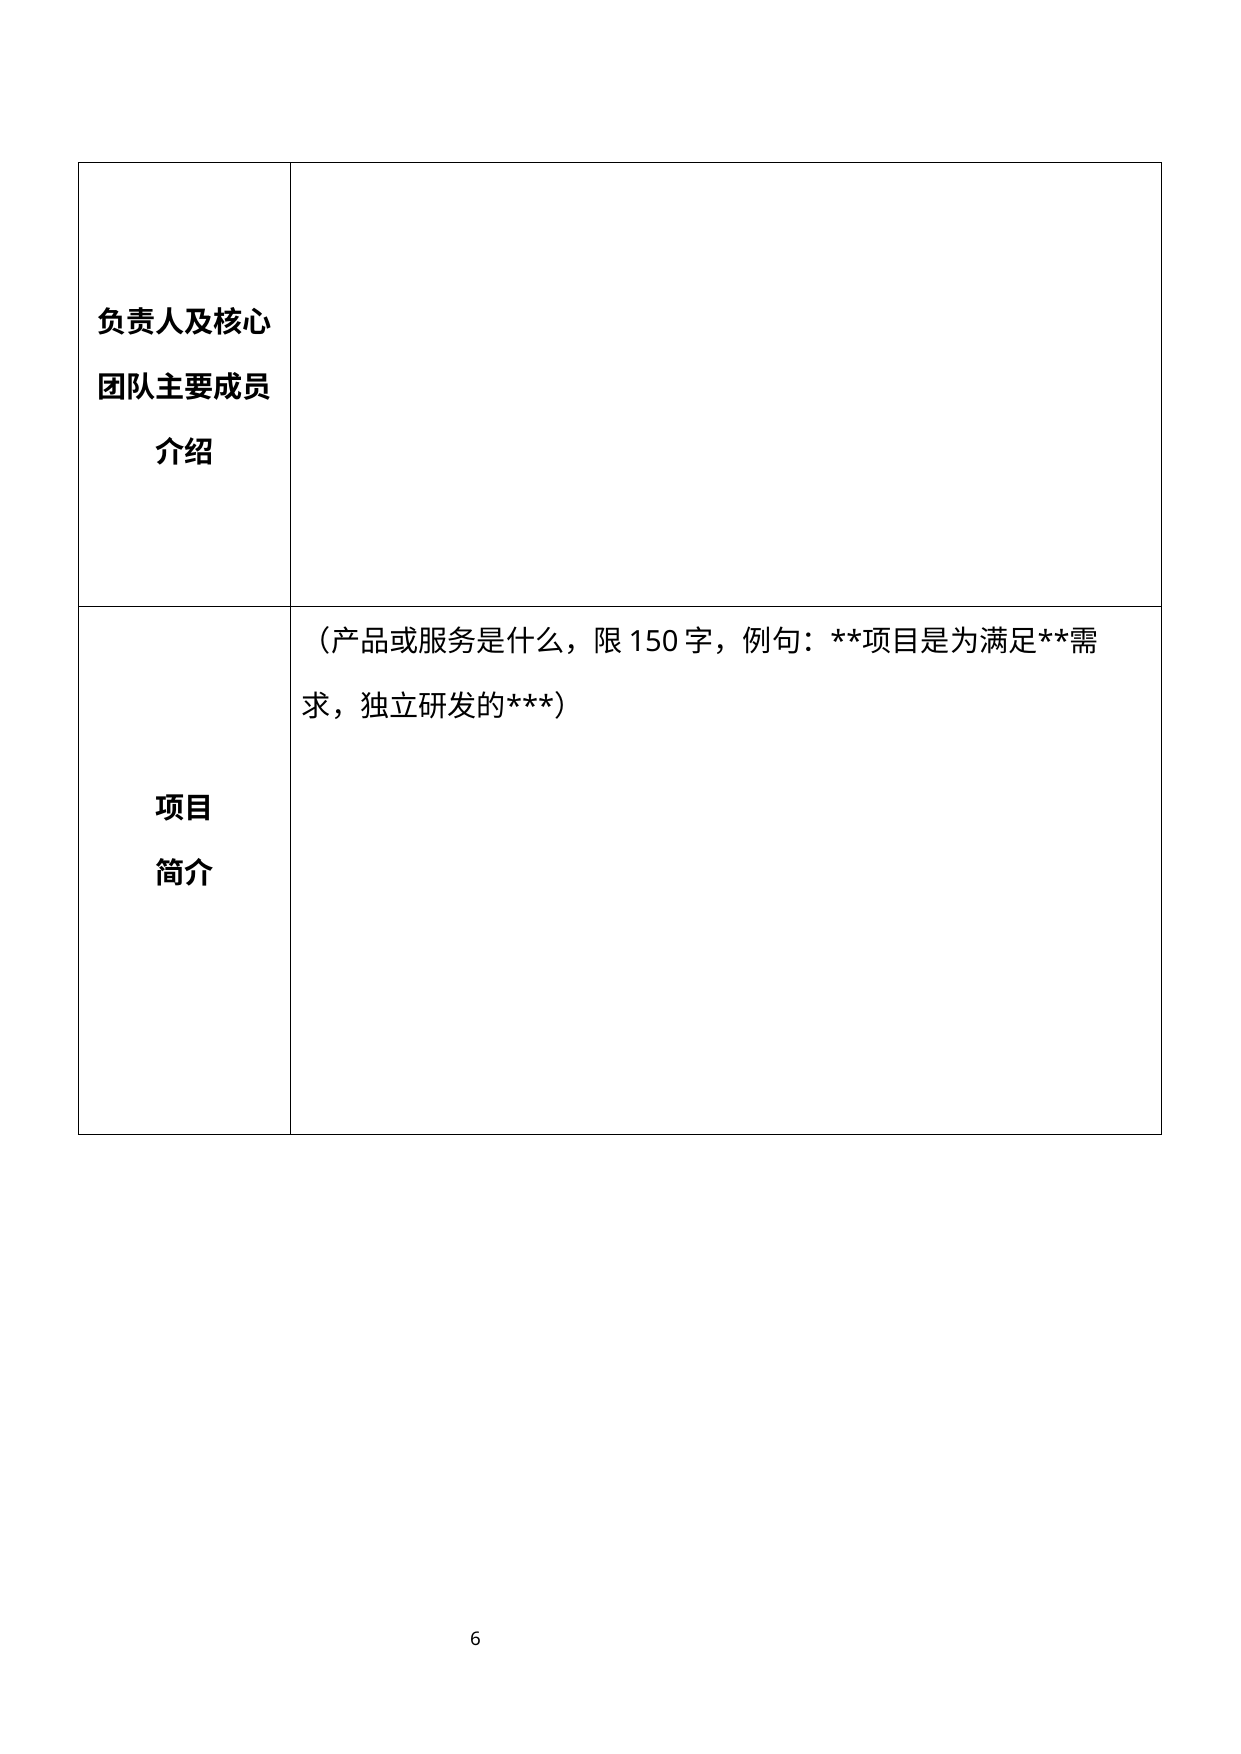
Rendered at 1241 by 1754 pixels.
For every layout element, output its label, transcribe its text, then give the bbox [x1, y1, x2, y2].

table_cell （产品或服务是什么，限150字，例句：**项目是为满足**需求，独立研发的***） [291, 607, 1161, 1134]
table_header 负责人及核心团队主要成员介绍 [79, 163, 290, 606]
table_cell 项目 简介 [79, 607, 290, 1134]
table_header [291, 163, 1161, 606]
